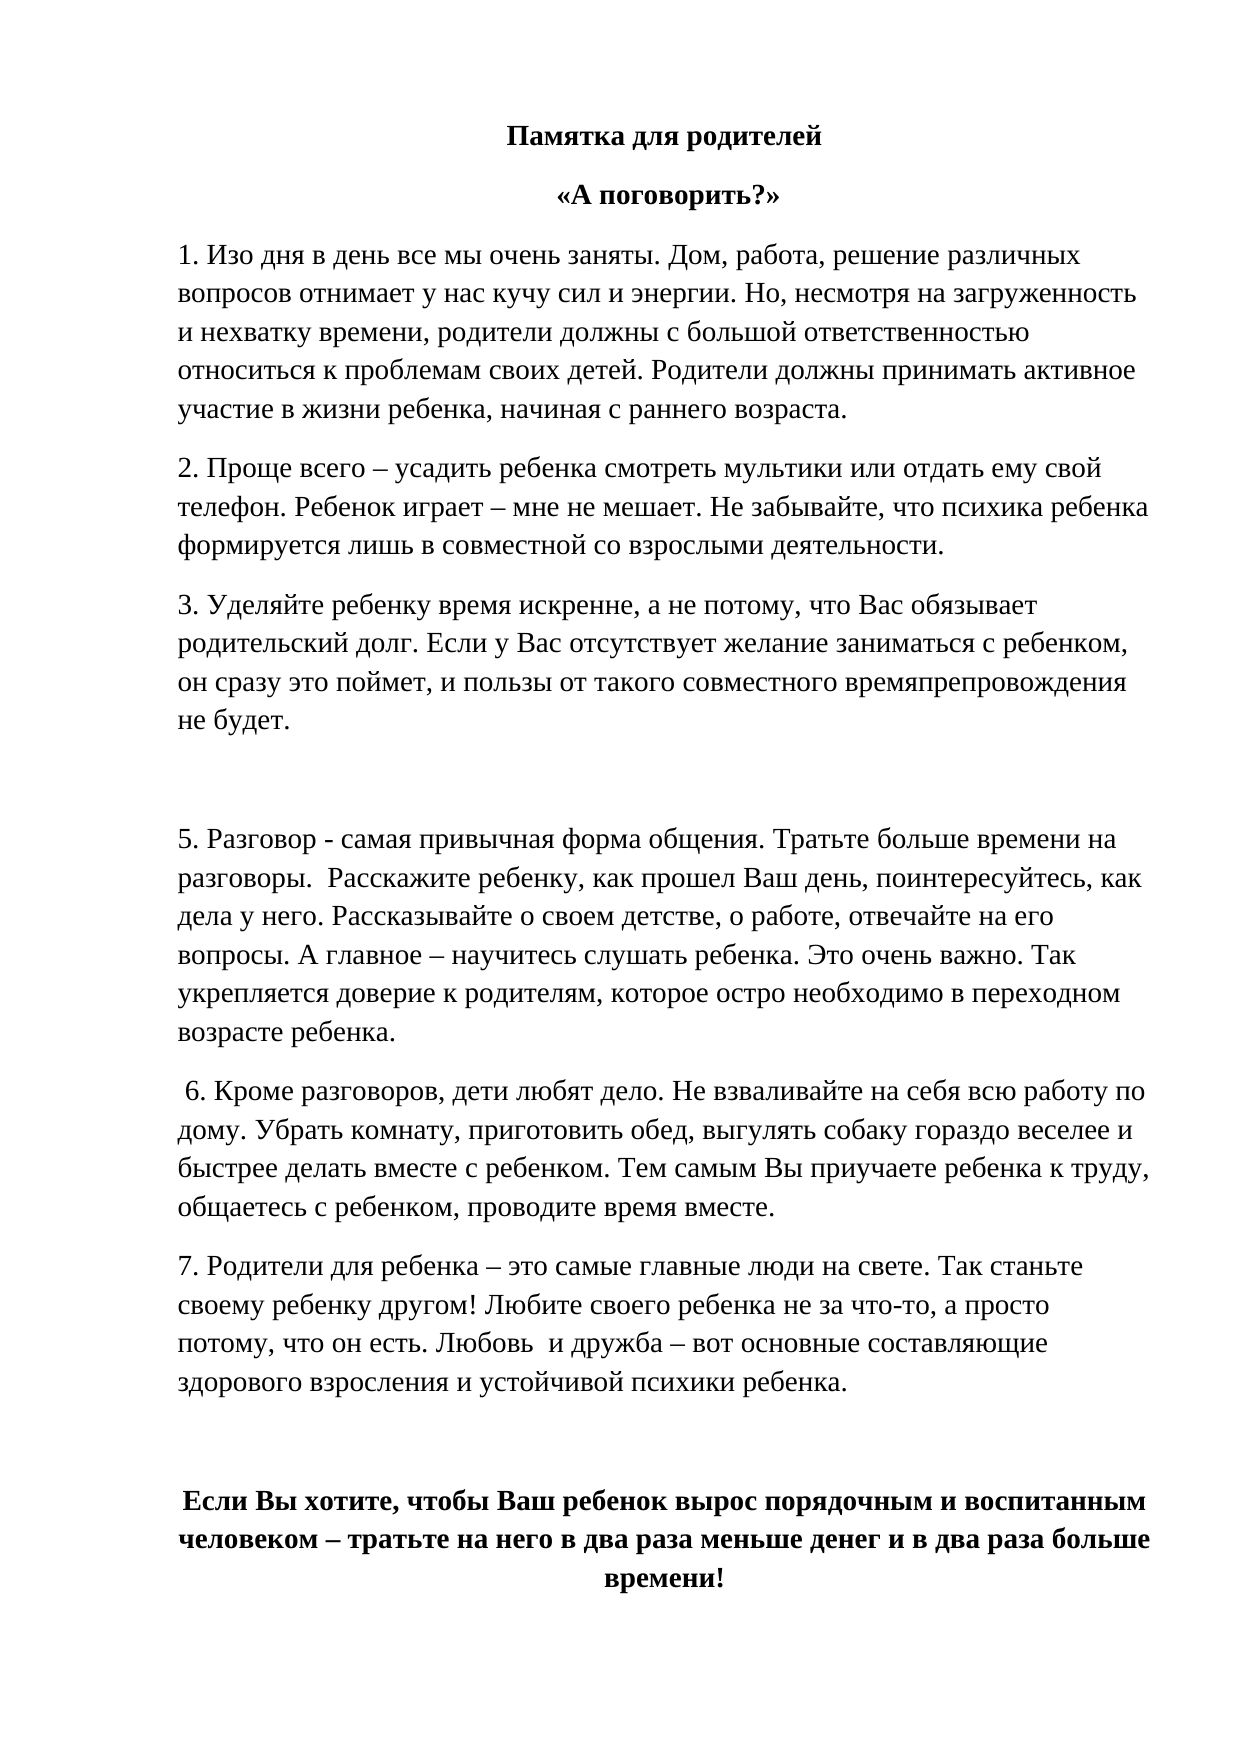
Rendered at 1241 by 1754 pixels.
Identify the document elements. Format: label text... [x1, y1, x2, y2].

text 1. Изо дня в день все мы очень заняты. Дом, работа, решение различных вопросов отнимает у нас кучу сил и энергии. Но, несмотря на загруженность и нехватку времени, родители должны с большой ответственностью относиться к проблемам своих детей. Родители должны принимать активное участие в жизни ребенка, начиная с раннего возраста. [177, 237, 1152, 424]
text 6. Кроме разговоров, дети любят дело. Не взваливайте на себя всю работу по дому. Убрать комнату, приготовить обед, выгулять собаку гораздо веселее и быстрее делать вместе с ребенком. Тем самым Вы приучаете ребенка к труду, общаетесь с ребенком, проводите время вместе. [177, 1073, 1152, 1222]
text Если Вы хотите, чтобы Ваш ребенок вырос порядочным и воспитанным человеком – тратьте на него в два раза меньше денег и в два раза больше времени! [177, 1483, 1152, 1593]
text 3. Уделяйте ребенку время искренне, а не потому, что Вас обязывает родительский долг. Если у Вас отсутствует желание заниматься с ребенком, он сразу это поймет, и пользы от такого совместного времяпрепровождения не будет. [177, 587, 1152, 736]
text 7. Родители для ребенка – это самые главные люди на свете. Так станьте своему ребенку другом! Любите своего ребенка не за что-то, а просто потому, что он есть. Любовь и дружба – вот основные составляющие здорового взросления и устойчивой психики ребенка. [177, 1248, 1152, 1397]
text Памятка для родителей [177, 118, 1152, 152]
text «А поговорить?» [177, 177, 1152, 211]
text 2. Проще всего – усадить ребенка смотреть мультики или отдать ему свой телефон. Ребенок играет – мне не мешает. Не забывайте, что психика ребенка формируется лишь в совместной со взрослыми деятельности. [177, 450, 1152, 561]
text 5. Разговор - самая привычная форма общения. Тратьте больше времени на разговоры. Расскажите ребенку, как прошел Ваш день, поинтересуйтесь, как дела у него. Рассказывайте о своем детстве, о работе, отвечайте на его вопросы. А главное – научитесь слушать ребенка. Это очень важно. Так укрепляется доверие к родителям, которое остро необходимо в переходном возрасте ребенка. [177, 821, 1152, 1047]
